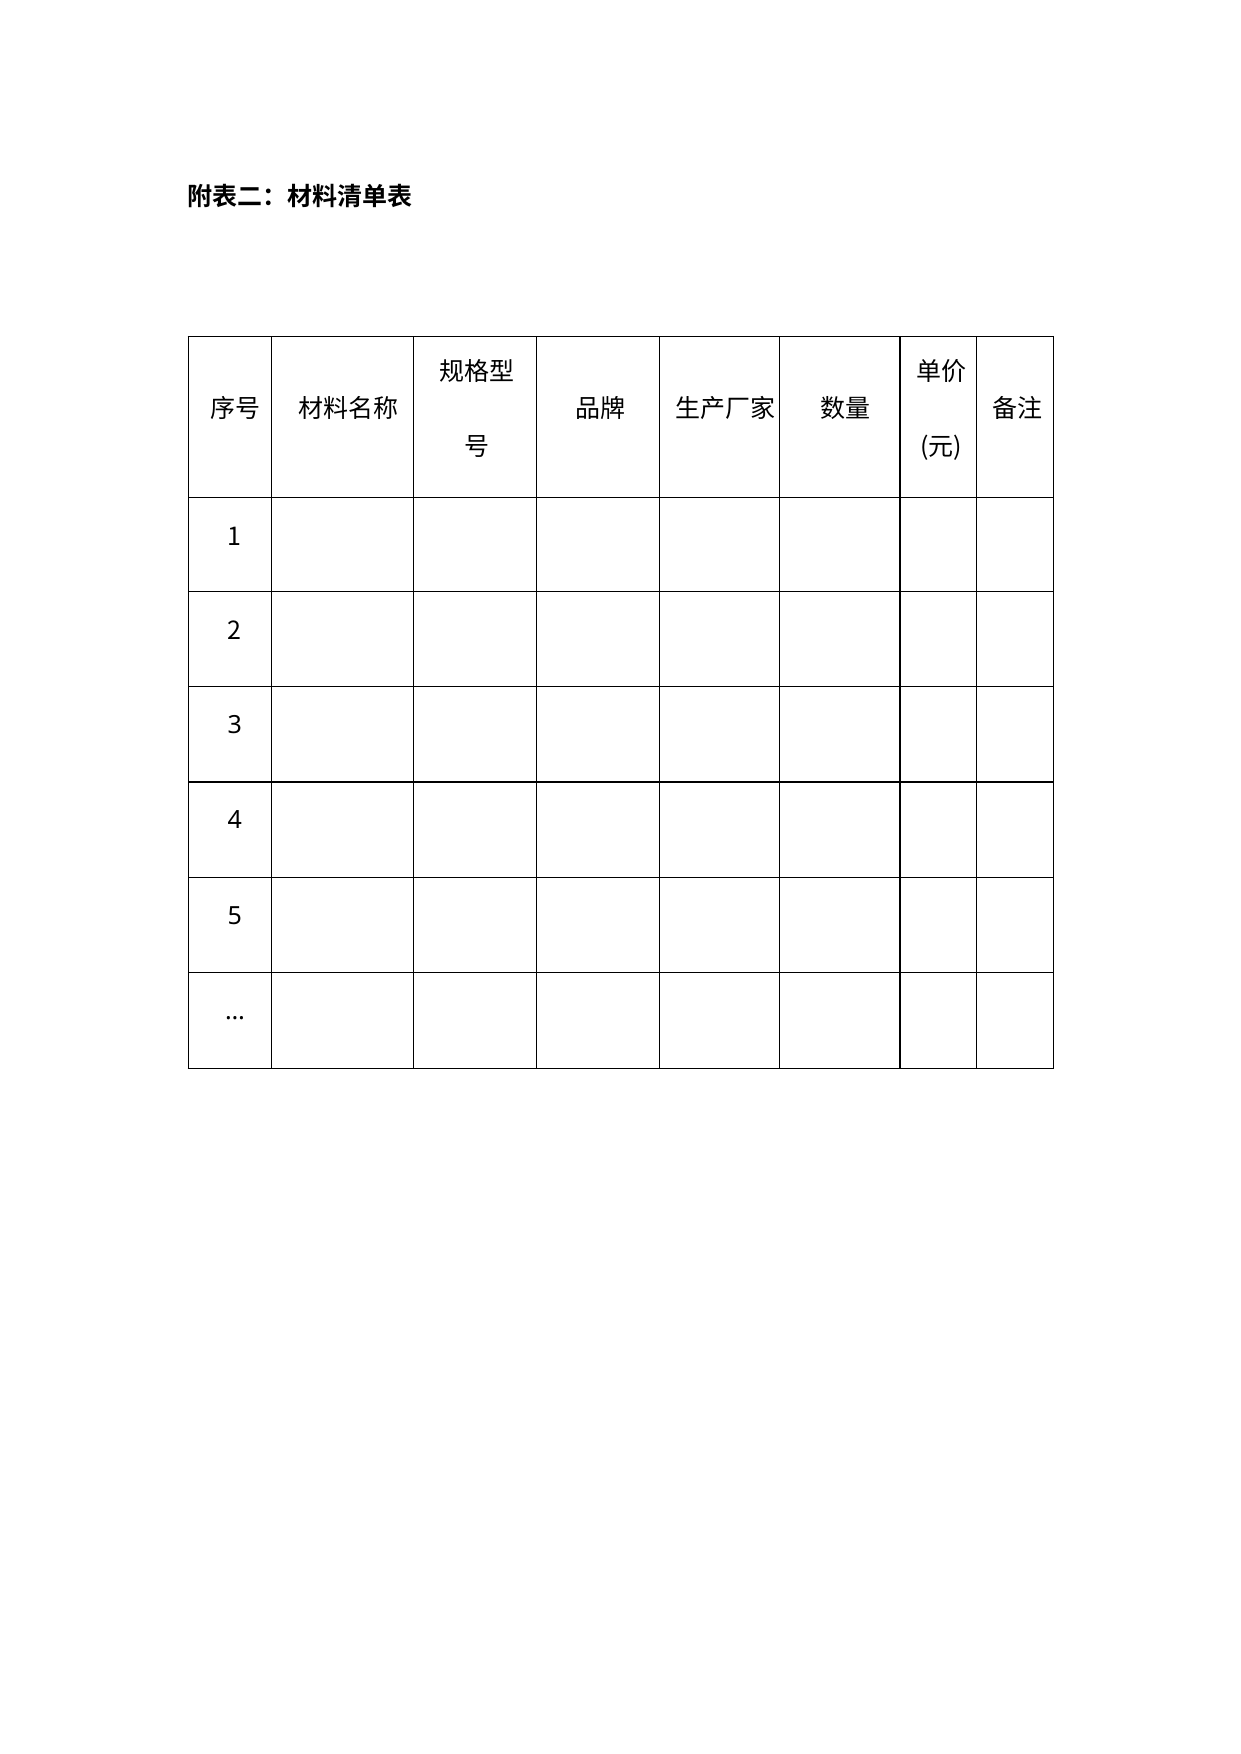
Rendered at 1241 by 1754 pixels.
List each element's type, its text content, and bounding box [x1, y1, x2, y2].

table_cell [272, 498, 413, 591]
table_cell [414, 973, 536, 1068]
table_header 序号 [189, 337, 271, 497]
table_cell [901, 498, 976, 591]
table_cell [537, 783, 659, 877]
table_header 备注 [977, 337, 1053, 497]
table_cell [660, 592, 779, 686]
table_cell [414, 687, 536, 781]
table_cell [780, 687, 899, 781]
table_cell [977, 973, 1053, 1068]
table_cell [780, 783, 899, 877]
table_cell [660, 973, 779, 1068]
table_header 品牌 [537, 337, 659, 497]
table_cell [977, 592, 1053, 686]
table_cell [780, 592, 899, 686]
table_cell [537, 973, 659, 1068]
table_cell [977, 878, 1053, 972]
table_cell [272, 592, 413, 686]
table_cell [901, 878, 976, 972]
table_cell [901, 592, 976, 686]
table_cell [414, 592, 536, 686]
text 附表二：材料清单表 [187, 162, 1053, 227]
table_cell [901, 783, 976, 877]
table_cell [660, 687, 779, 781]
table_cell 3 [189, 687, 271, 781]
table_header 数量 [780, 337, 899, 497]
table_cell [272, 783, 413, 877]
table_cell 5 [189, 878, 271, 972]
table_cell [414, 783, 536, 877]
table_cell 2 [189, 592, 271, 686]
table_cell [901, 973, 976, 1068]
table_cell [414, 498, 536, 591]
table_cell [414, 878, 536, 972]
table_header 生产厂家 [660, 337, 779, 497]
table_cell [977, 498, 1053, 591]
table_cell [660, 783, 779, 877]
table_header 单价(元) [901, 337, 976, 497]
table_header 规格型号 [414, 337, 536, 497]
table_cell [537, 498, 659, 591]
table_cell [272, 687, 413, 781]
table_cell [901, 687, 976, 781]
table_cell … [189, 973, 271, 1068]
table_cell [660, 498, 779, 591]
table_cell [537, 687, 659, 781]
table_cell [780, 878, 899, 972]
table_header 材料名称 [272, 337, 413, 497]
table_cell 1 [189, 498, 271, 591]
table_cell [537, 592, 659, 686]
table_cell [780, 498, 899, 591]
table_cell [780, 973, 899, 1068]
table_cell [272, 973, 413, 1068]
table_cell [660, 878, 779, 972]
table_cell [977, 783, 1053, 877]
table_cell [272, 878, 413, 972]
table_cell [537, 878, 659, 972]
table_cell [977, 687, 1053, 781]
table_cell 4 [189, 783, 271, 877]
